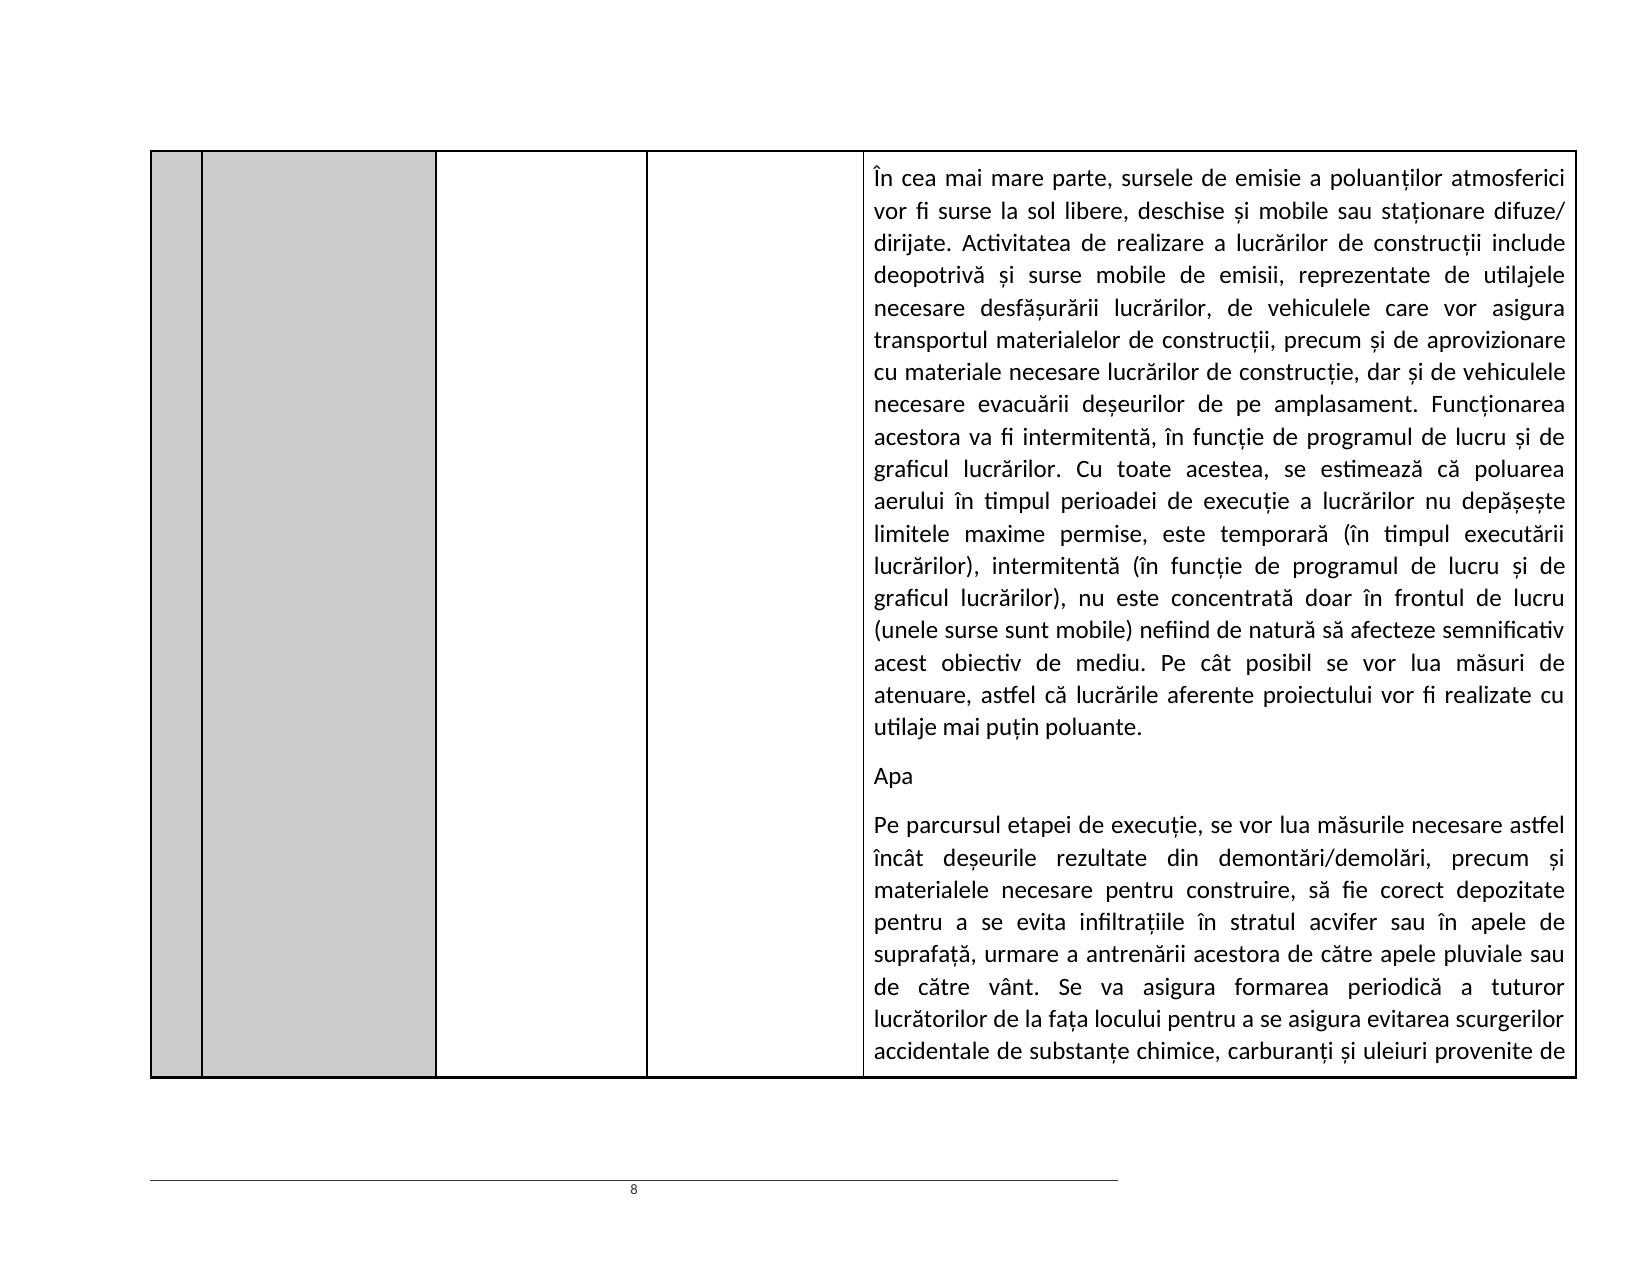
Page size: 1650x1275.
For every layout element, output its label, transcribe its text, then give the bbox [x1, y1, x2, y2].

table_cell 5 [152, 152, 201, 1076]
table_cell [437, 152, 646, 1076]
table_cell X [648, 152, 863, 1076]
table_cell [203, 152, 435, 1076]
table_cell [864, 152, 1575, 1076]
